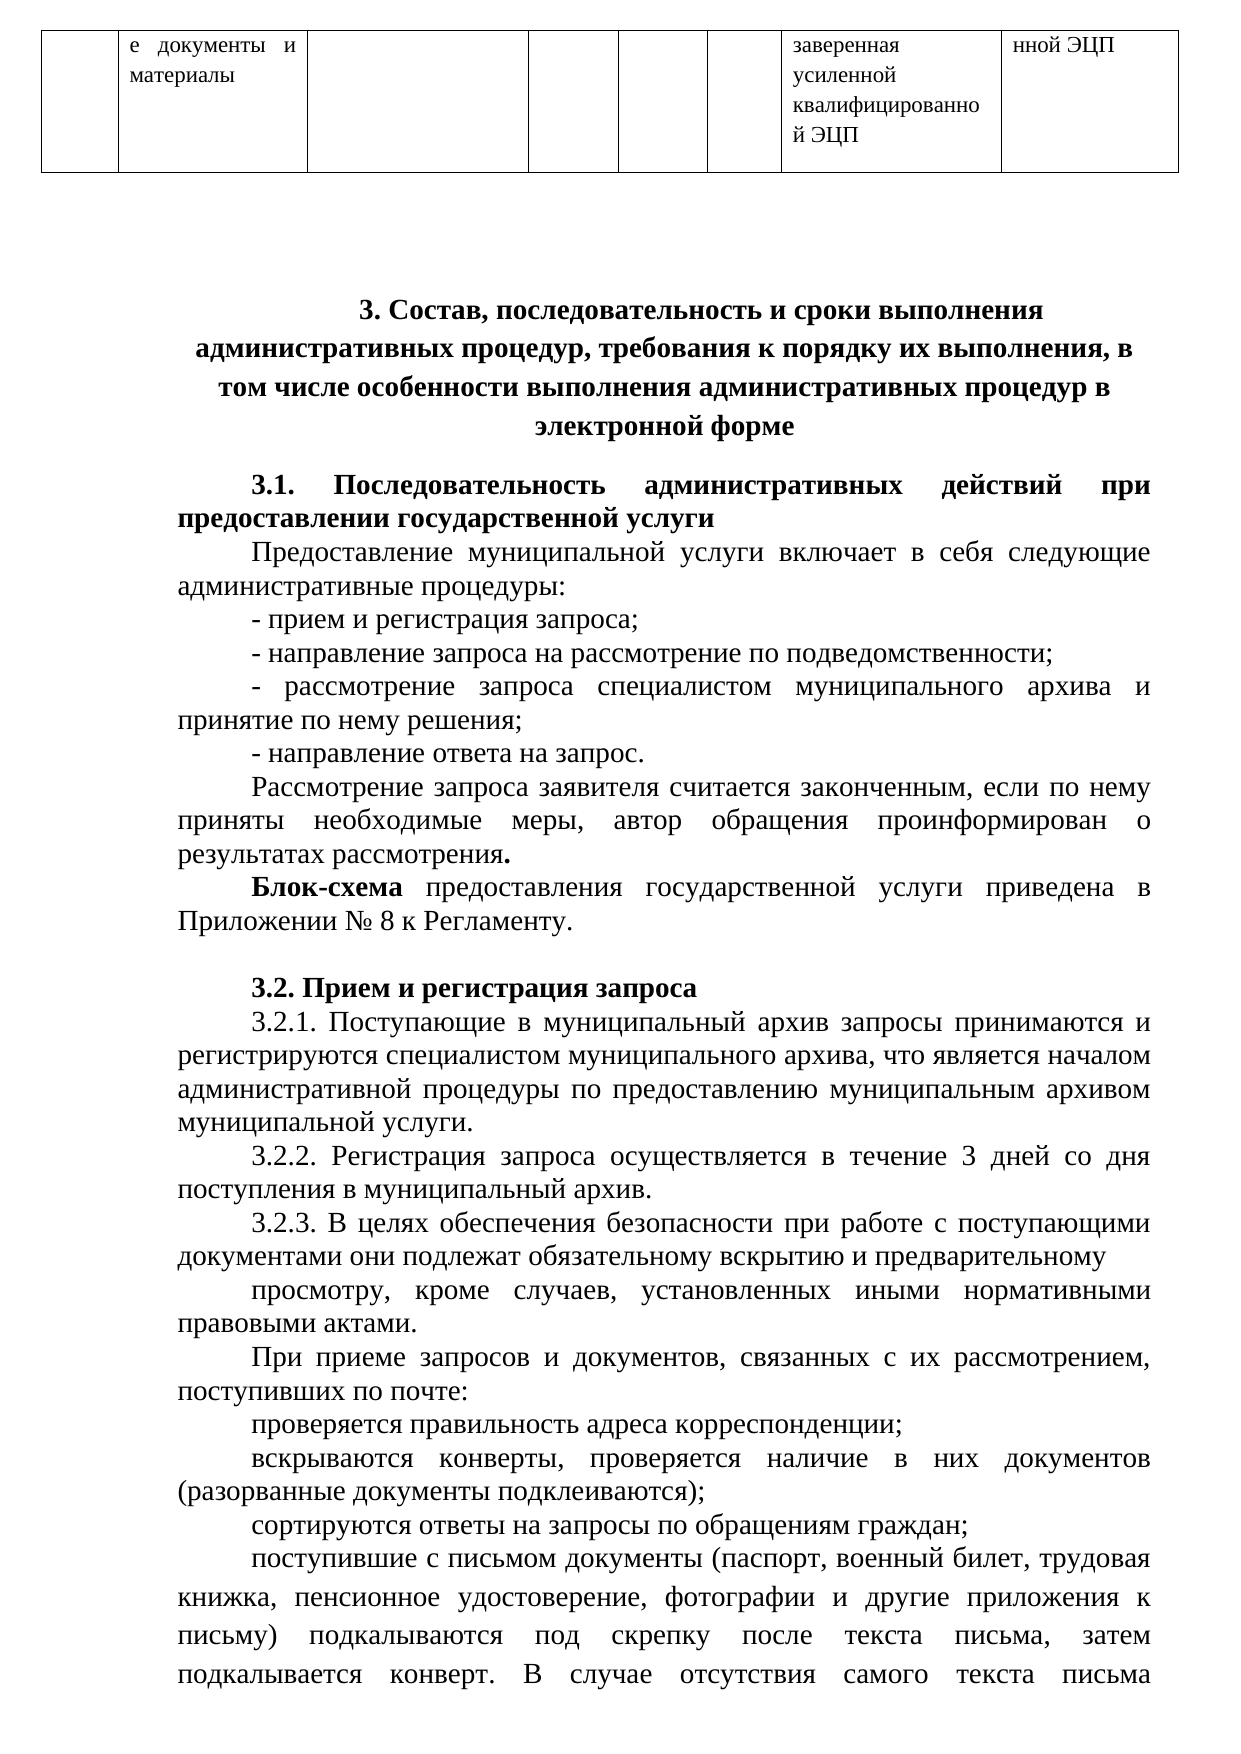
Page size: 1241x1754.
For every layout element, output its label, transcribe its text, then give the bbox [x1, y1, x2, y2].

text 3.2. Прием и регистрация запроса [177, 970, 1152, 1004]
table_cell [1002, 31, 1178, 172]
table_cell - [708, 31, 781, 172]
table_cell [308, 31, 528, 172]
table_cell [119, 31, 307, 172]
text просмотру, кроме случаев, установленных иными нормативными правовыми актами. [177, 1272, 1152, 1339]
text 3.2.3. В целях обеспечения безопасности при работе с поступающими документами они подлежат обязательному вскрытию и предварительному [177, 1205, 1152, 1272]
text - рассмотрение запроса специалистом муниципального архива и принятие по нему решения; [177, 668, 1152, 735]
text Предоставление муниципальной услуги включает в себя следующие административные процедуры: [177, 534, 1152, 601]
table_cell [529, 31, 618, 172]
text сортируются ответы на запросы по обращениям граждан; [177, 1507, 1152, 1540]
text проверяется правильность адреса корреспонденции; [177, 1406, 1152, 1440]
text 3.2.2. Регистрация запроса осуществляется в течение 3 дней со дня поступления в муниципальный архив. [177, 1138, 1152, 1205]
text вскрываются конверты, проверяется наличие в них документов (разорванные документы подклеиваются); [177, 1440, 1152, 1507]
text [177, 1540, 1152, 1689]
text 3.1. Последовательность административных действий при предоставлении государственной услуги [177, 467, 1152, 534]
text Блок-схема предоставления государственной услуги приведена в Приложении № 8 к Регламенту. [177, 869, 1152, 937]
text 3.2.1. Поступающие в муниципальный архив запросы принимаются и регистрируются специалистом муниципального архива, что является началом административной процедуры по предоставлению муниципальным архивом муниципальной услуги. [177, 1004, 1152, 1138]
text - прием и регистрация запроса; [177, 601, 1152, 635]
text При приеме запросов и документов, связанных с их рассмотрением, поступивших по почте: [177, 1339, 1152, 1406]
table_cell 3 [42, 31, 118, 172]
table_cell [619, 31, 707, 172]
text - направление ответа на запрос. [177, 735, 1152, 769]
text - направление запроса на рассмотрение по подведомственности; [177, 635, 1152, 668]
text Рассмотрение запроса заявителя считается законченным, если по нему приняты необходимые меры, автор обращения проинформирован о результатах рассмотрения. [177, 769, 1152, 869]
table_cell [782, 31, 1001, 172]
text 3. Состав, последовательность и сроки выполнения административных процедур, требования к порядку их выполнения, в том числе особенности выполнения административных процедур в электронной форме [177, 292, 1152, 441]
